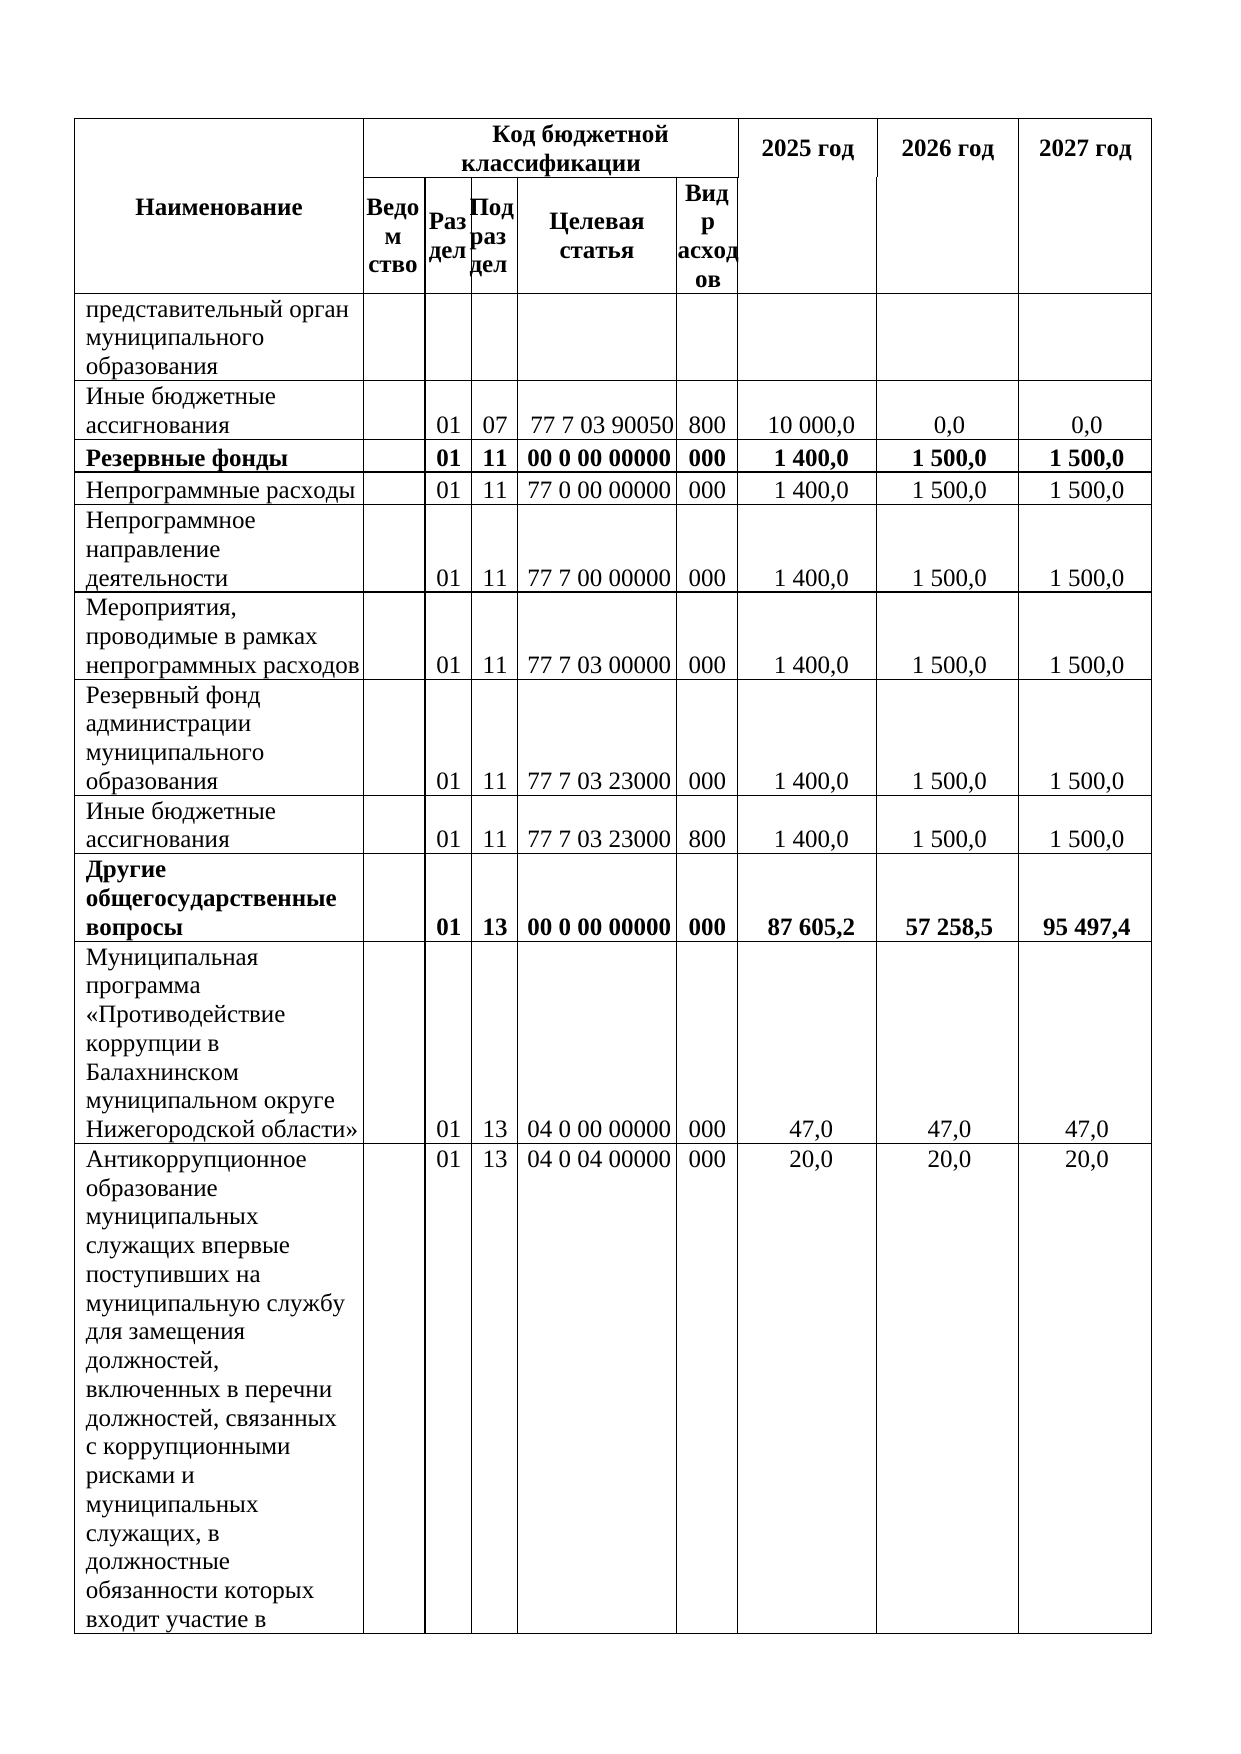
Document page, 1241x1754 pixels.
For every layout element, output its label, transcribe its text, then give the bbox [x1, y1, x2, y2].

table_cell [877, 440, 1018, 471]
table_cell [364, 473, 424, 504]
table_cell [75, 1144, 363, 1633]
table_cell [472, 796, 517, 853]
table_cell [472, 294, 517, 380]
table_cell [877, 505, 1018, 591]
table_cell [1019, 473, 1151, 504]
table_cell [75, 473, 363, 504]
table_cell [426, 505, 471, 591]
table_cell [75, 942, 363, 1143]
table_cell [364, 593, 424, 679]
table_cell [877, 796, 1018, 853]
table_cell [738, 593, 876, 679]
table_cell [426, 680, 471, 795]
table_cell [1019, 177, 1151, 293]
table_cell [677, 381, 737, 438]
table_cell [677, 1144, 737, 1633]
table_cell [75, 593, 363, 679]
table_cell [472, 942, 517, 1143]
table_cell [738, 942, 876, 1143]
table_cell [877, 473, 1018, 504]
table_header 2025 год [739, 119, 877, 177]
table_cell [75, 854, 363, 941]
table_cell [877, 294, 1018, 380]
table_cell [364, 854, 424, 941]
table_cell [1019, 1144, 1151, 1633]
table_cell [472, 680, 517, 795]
table_header 2026 год [878, 119, 1018, 177]
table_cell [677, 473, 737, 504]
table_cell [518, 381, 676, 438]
table_cell Раз дел [426, 178, 471, 293]
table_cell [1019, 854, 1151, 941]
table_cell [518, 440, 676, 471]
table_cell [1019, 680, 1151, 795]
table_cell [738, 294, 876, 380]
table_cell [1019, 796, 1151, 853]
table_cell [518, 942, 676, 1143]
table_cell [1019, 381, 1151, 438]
table_cell Ведом ство [364, 178, 424, 293]
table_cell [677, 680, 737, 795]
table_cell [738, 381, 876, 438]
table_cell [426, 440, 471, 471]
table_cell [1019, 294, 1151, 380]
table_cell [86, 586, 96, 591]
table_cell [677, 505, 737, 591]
table_cell [877, 177, 1018, 293]
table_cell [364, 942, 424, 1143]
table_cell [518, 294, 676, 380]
table_cell Целевая статья [518, 178, 676, 293]
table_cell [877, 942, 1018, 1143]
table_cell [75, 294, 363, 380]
table_cell Вид расходов [677, 178, 737, 293]
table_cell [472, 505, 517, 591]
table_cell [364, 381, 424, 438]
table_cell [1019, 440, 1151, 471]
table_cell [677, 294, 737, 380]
table_header Наименование [75, 119, 363, 293]
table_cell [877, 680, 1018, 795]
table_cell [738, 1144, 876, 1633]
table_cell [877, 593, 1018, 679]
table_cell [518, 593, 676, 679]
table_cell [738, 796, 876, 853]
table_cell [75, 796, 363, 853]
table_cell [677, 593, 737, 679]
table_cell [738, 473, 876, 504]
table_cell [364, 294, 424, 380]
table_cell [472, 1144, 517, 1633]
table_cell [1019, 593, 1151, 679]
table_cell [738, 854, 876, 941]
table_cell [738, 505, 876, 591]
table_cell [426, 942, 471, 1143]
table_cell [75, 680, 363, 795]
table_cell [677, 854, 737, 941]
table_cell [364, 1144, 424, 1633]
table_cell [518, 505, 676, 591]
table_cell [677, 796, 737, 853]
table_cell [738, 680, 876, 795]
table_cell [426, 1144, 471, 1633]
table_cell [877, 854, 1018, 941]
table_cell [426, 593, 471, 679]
table_header 2027 год [1019, 119, 1151, 177]
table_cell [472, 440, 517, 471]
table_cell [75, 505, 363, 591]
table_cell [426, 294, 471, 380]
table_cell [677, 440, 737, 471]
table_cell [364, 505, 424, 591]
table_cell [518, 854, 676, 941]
table_cell [738, 177, 876, 293]
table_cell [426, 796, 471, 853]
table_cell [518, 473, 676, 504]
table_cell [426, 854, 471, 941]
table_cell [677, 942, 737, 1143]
table_cell Под раз дел [472, 178, 517, 293]
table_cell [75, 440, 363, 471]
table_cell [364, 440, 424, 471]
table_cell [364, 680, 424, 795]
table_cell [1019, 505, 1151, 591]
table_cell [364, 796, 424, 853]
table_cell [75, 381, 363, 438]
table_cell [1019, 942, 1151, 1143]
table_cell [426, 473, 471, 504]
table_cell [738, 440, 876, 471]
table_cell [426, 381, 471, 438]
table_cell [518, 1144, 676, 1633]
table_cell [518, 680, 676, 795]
table_header Код бюджетной классификации [364, 119, 738, 177]
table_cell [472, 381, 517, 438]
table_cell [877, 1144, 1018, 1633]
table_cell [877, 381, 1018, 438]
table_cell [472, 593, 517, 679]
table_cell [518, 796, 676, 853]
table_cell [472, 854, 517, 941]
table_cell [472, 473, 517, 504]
